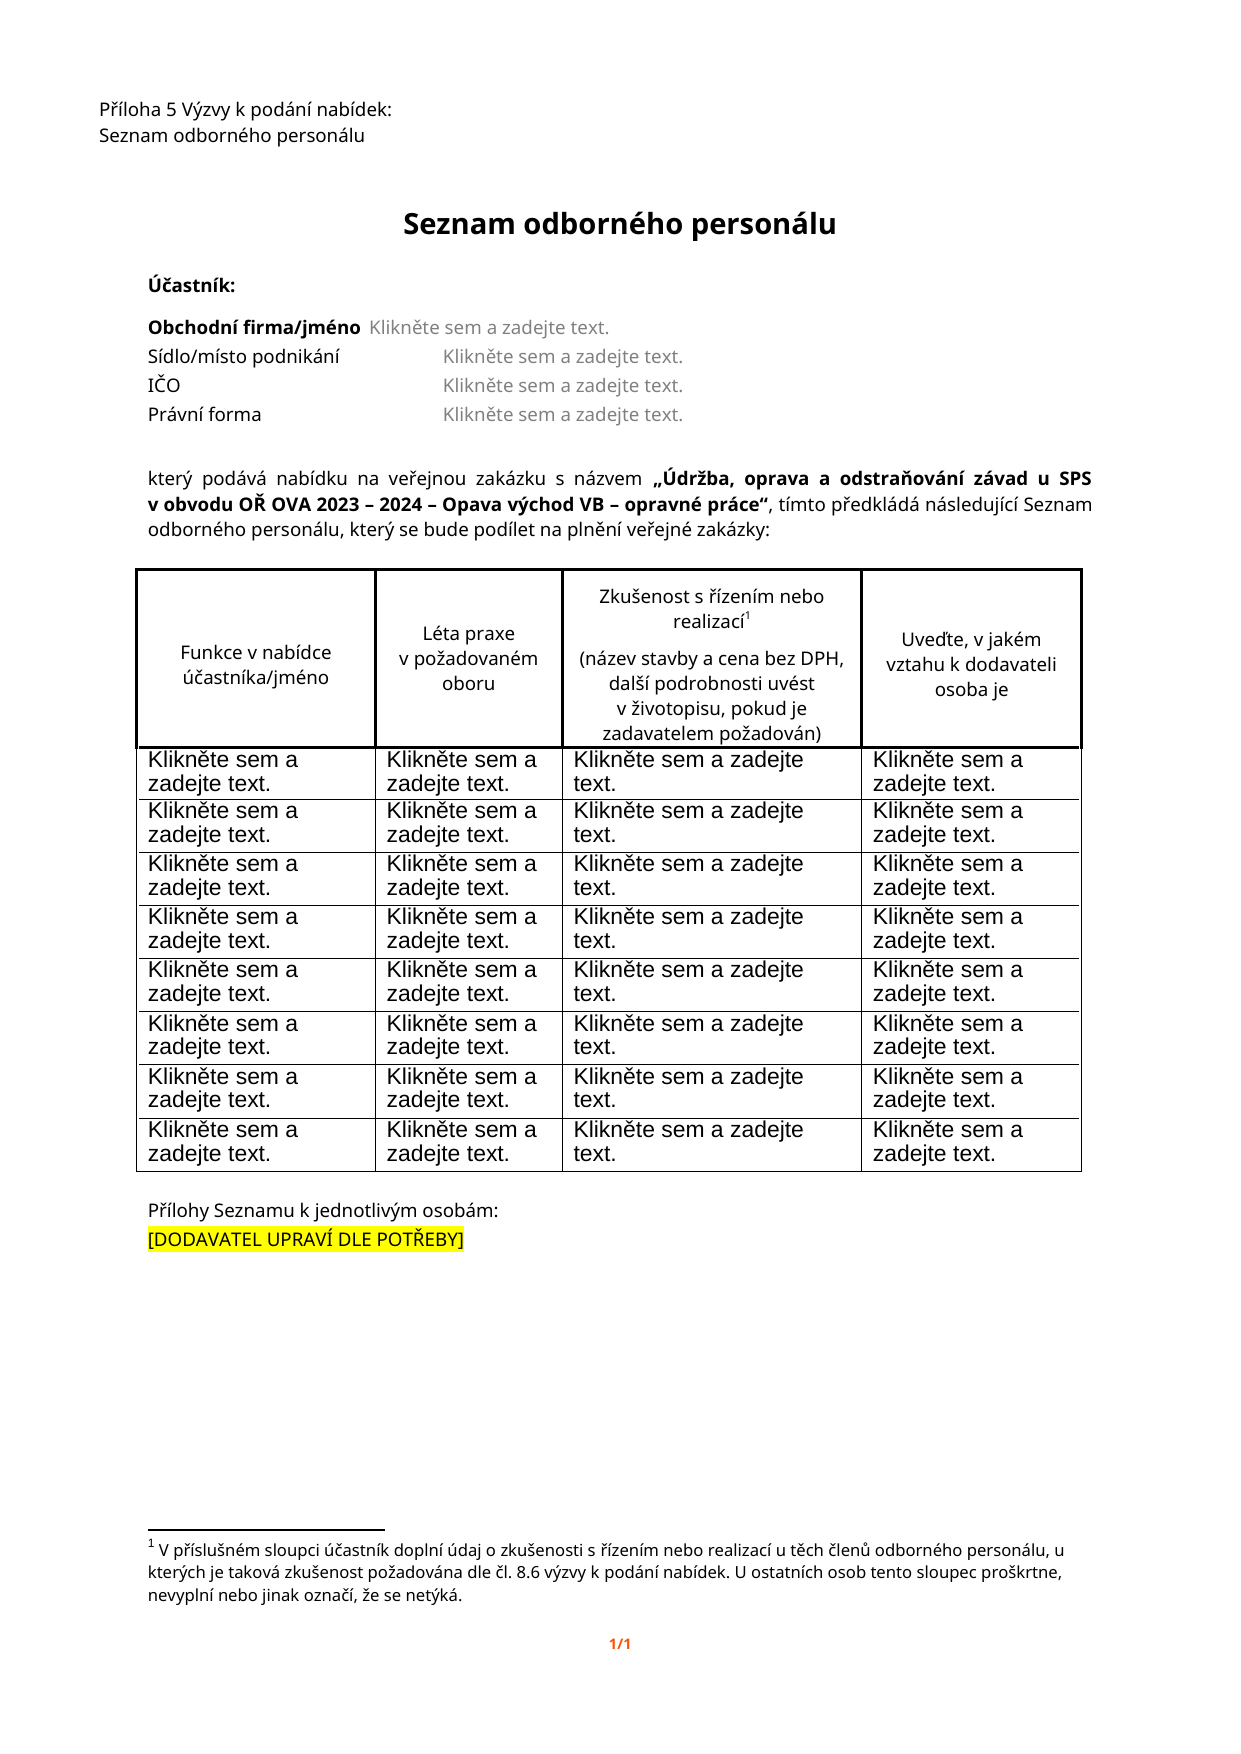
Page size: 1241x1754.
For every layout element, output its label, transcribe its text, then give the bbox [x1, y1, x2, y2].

text Přílohy Seznamu k jednotlivým osobám: [148, 1197, 1093, 1223]
table_header Uveďte, v jakém vztahu k dodavateli osoba je [863, 571, 1080, 746]
table_header Léta praxe v požadovaném oboru [377, 571, 561, 746]
text IČO [148, 369, 1093, 398]
table_header Zkušenost s řízením nebo realizací (název stavby a cena bez DPH, další podrobnosti uvést v životopisu, pokud je zadavatelem požadován) [564, 571, 860, 746]
text Obchodní firma/jméno [148, 311, 1093, 340]
text Právní forma [148, 398, 1093, 427]
text Sídlo/místo podnikání [148, 340, 1093, 369]
text Účastník: [148, 268, 1093, 299]
title Seznam odborného personálu [148, 203, 1093, 243]
text který podává nabídku na veřejnou zakázku s názvem „Údržba, oprava a odstraňování závad u SPS v obvodu OŘ OVA 2023 – 2024 – Opava východ VB – opravné práce“, tímto předkládá následující Seznam odborného personálu, který se bude podílet na plnění veřejné zakázky: [148, 465, 1093, 542]
table_header Funkce v nabídce účastníka/jméno [138, 571, 374, 746]
text [DODAVATEL UPRAVÍ DLE POTŘEBY] [148, 1223, 1092, 1252]
